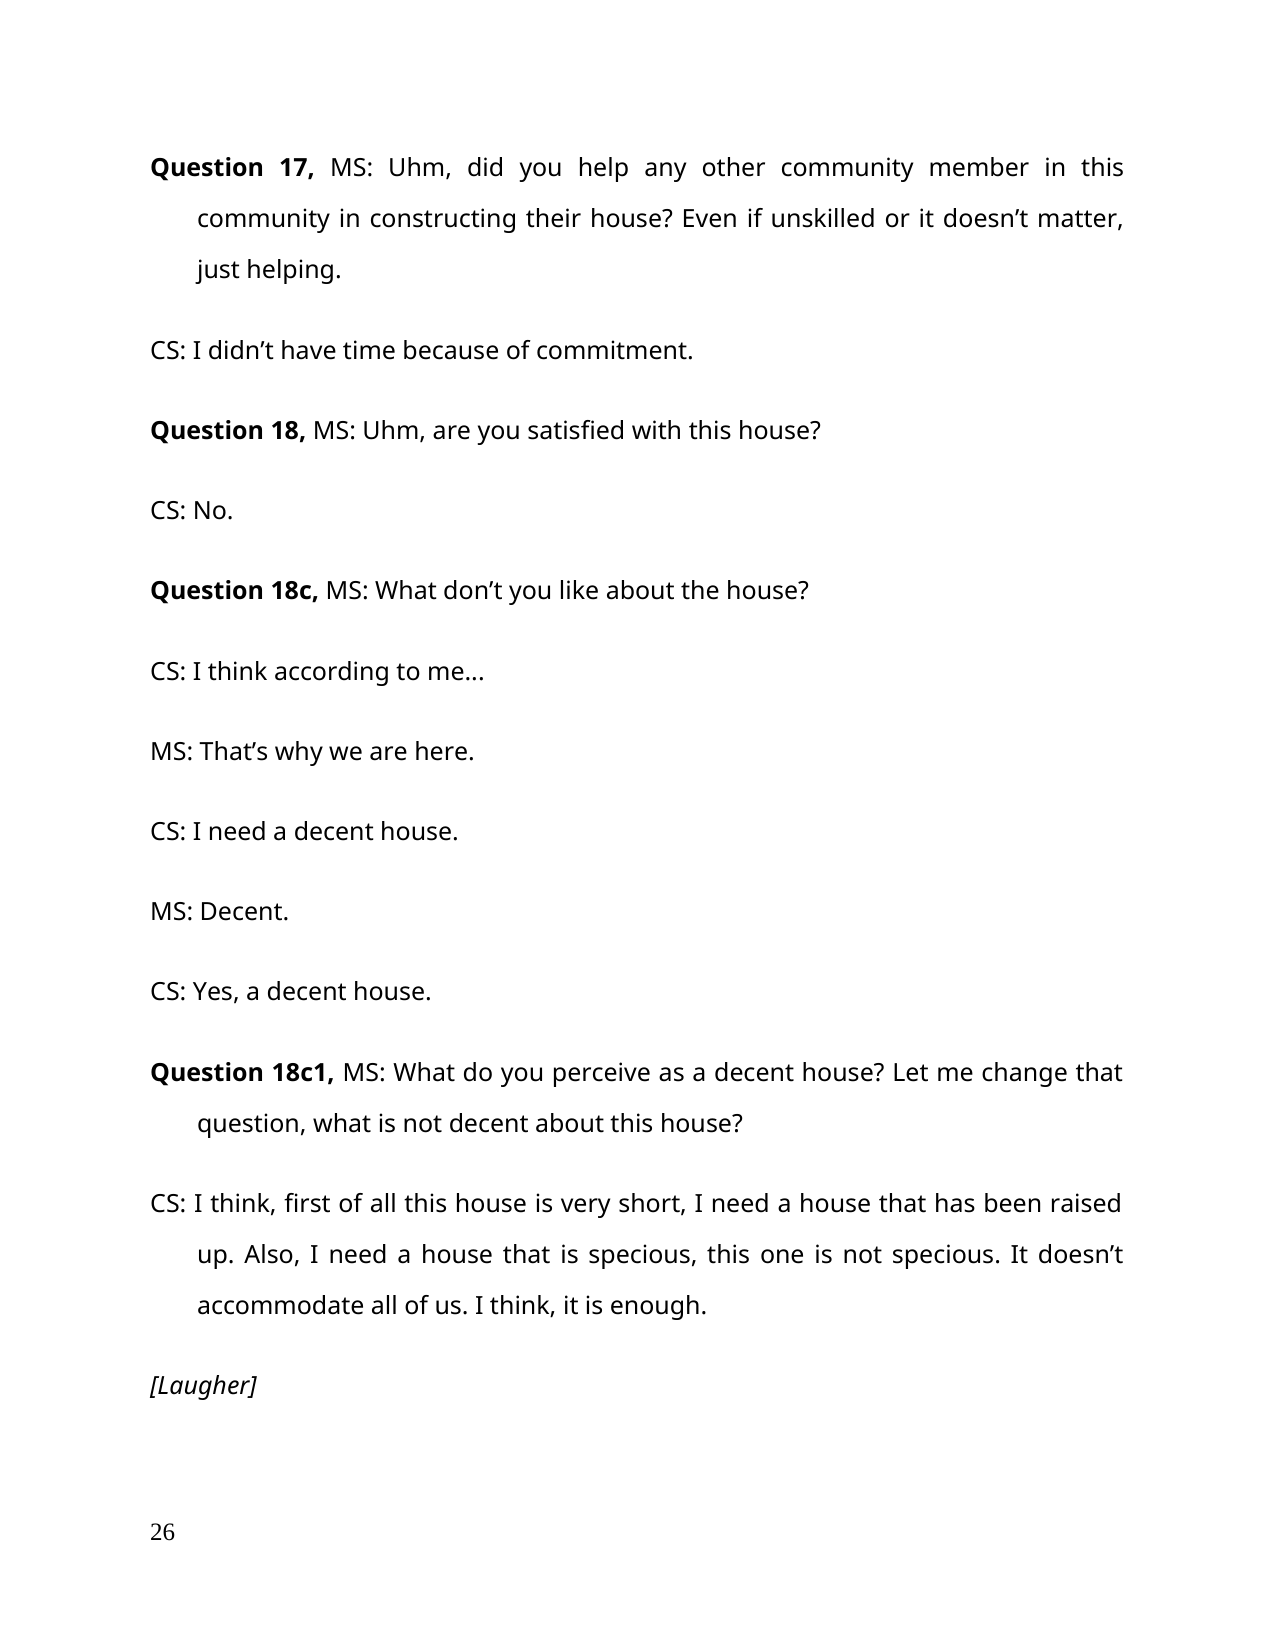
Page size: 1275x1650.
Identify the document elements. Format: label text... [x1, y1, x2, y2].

text CS: No. [150, 493, 1125, 527]
text Question 17, MS: Uhm, did you help any other community member in this community in constructing their house? Even if unskilled or it doesn’t matter, just helping. [150, 150, 1125, 286]
text CS: I think according to me... [150, 653, 1125, 687]
text Question 18c1, MS: What do you perceive as a decent house? Let me change that question, what is not decent about this house? [150, 1054, 1125, 1139]
text Question 18c, MS: What don’t you like about the house? [150, 573, 1125, 607]
text Question 18, MS: Uhm, are you satisfied with this house? [150, 412, 1125, 447]
text CS: I think, first of all this house is very short, I need a house that has been raised up. Also, I need a house that is specious, this one is not specious. It doesn’t accommodate all of us. I think, it is enough. [150, 1185, 1125, 1322]
text CS: I didn’t have time because of commitment. [150, 332, 1125, 366]
text MS: Decent. [150, 894, 1125, 928]
text [Laugher] [150, 1368, 1125, 1402]
text CS: Yes, a decent house. [150, 974, 1125, 1008]
text CS: I need a decent house. [150, 813, 1125, 848]
text MS: That’s why we are here. [150, 733, 1125, 767]
